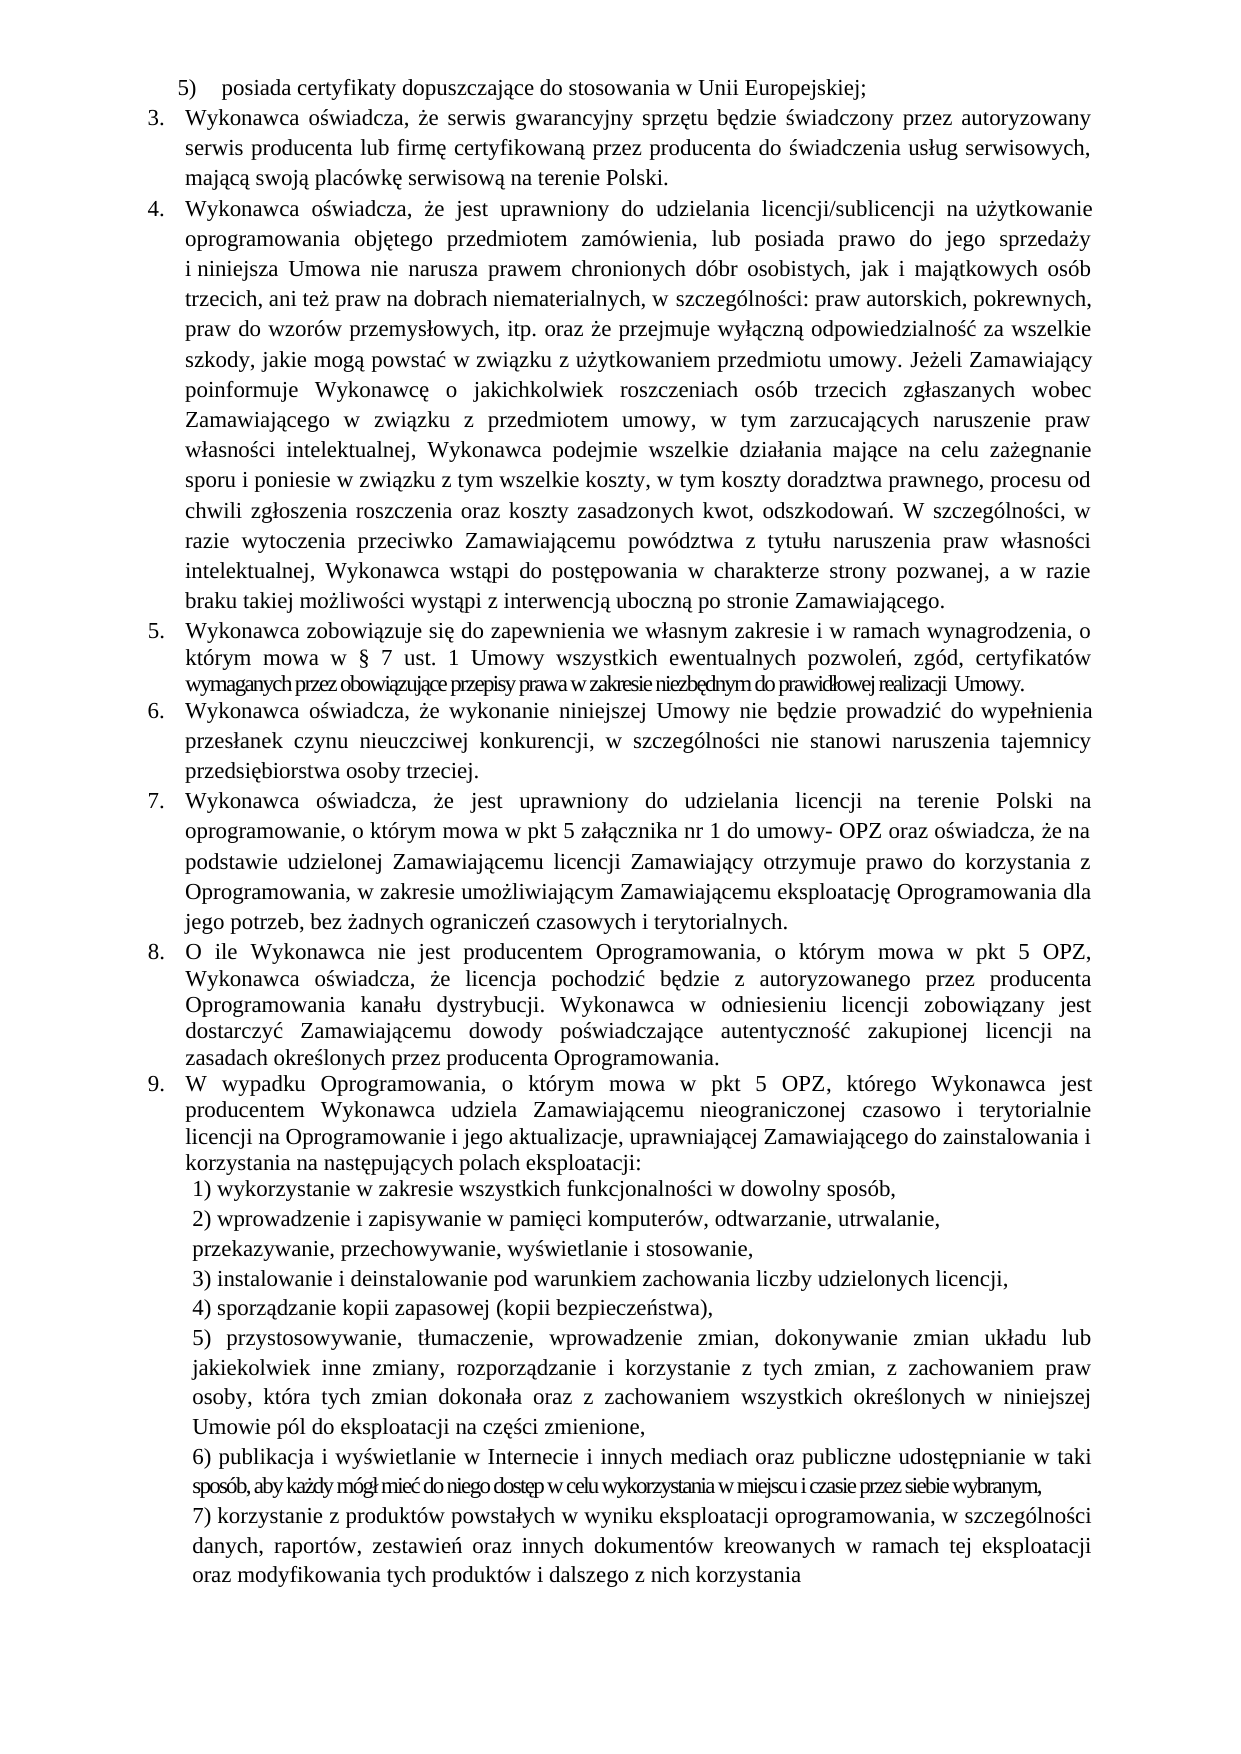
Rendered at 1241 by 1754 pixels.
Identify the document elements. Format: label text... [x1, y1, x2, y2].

text 1) wykorzystanie w zakresie wszystkich funkcjonalności w dowolny sposób, [192, 1176, 1093, 1202]
text 5) przystosowywanie, tłumaczenie, wprowadzenie zmian, dokonywanie zmian układu lub jakiekolwiek inne zmiany, rozporządzanie i korzystanie z tych zmian, z zachowaniem praw osoby, która tych zmian dokonała oraz z zachowaniem wszystkich określonych w niniejszej Umowie pól do eksploatacji na części zmienione, [192, 1324, 1093, 1439]
text 2) wprowadzenie i zapisywanie w pamięci komputerów, odtwarzanie, utrwalanie, [192, 1205, 1093, 1232]
list Wykonawca zobowiązuje się do zapewnienia we własnym zakresie i w ramach wynagrodzenia, o którym mowa w § 7 ust. 1 Umowy wszystkich ewentualnych pozwoleń, zgód, certyfikatów wymaganych przez obowiązujące przepisy prawa w zakresie niezbędnym do prawidłowej realizacji Umowy. [148, 618, 1093, 697]
list Wykonawca oświadcza, że wykonanie niniejszej Umowy nie będzie prowadzić do wypełnienia przesłanek czynu nieuczciwej konkurencji, w szczególności nie stanowi naruszenia tajemnicy przedsiębiorstwa osoby trzeciej. [147, 697, 1093, 783]
text 7) korzystanie z produktów powstałych w wyniku eksploatacji oprogramowania, w szczególności danych, raportów, zestawień oraz innych dokumentów kreowanych w ramach tej eksploatacji oraz modyfikowania tych produktów i dalszego z nich korzystania [192, 1502, 1093, 1588]
list Wykonawca oświadcza, że serwis gwarancyjny sprzętu będzie świadczony przez autoryzowany serwis producenta lub firmę certyfikowaną przez producenta do świadczenia usług serwisowych, mającą swoją placówkę serwisową na terenie Polski. [147, 104, 1093, 191]
text 3) instalowanie i deinstalowanie pod warunkiem zachowania liczby udzielonych licencji, [192, 1264, 1093, 1291]
list W wypadku Oprogramowania, o którym mowa w pkt 5 OPZ, którego Wykonawca jest producentem Wykonawca udziela Zamawiającemu nieograniczonej czasowo i terytorialnie licencji na Oprogramowanie i jego aktualizacje, uprawniającej Zamawiającego do zainstalowania i korzystania na następujących polach eksploatacji: [148, 1070, 1093, 1176]
text przekazywanie, przechowywanie, wyświetlanie i stosowanie, [192, 1235, 1093, 1261]
list Wykonawca oświadcza, że jest uprawniony do udzielania licencji/sublicencji na użytkowanie oprogramowania objętego przedmiotem zamówienia, lub posiada prawo do jego sprzedaży i niniejsza Umowa nie narusza prawem chronionych dóbr osobistych, jak i majątkowych osób trzecich, ani też praw na dobrach niematerialnych, w szczególności: praw autorskich, pokrewnych, praw do wzorów przemysłowych, itp. oraz że przejmuje wyłączną odpowiedzialność za wszelkie szkody, jakie mogą powstać w związku z użytkowaniem przedmiotu umowy. Jeżeli Zamawiający poinformuje Wykonawcę o jakichkolwiek roszczeniach osób trzecich zgłaszanych wobec Zamawiającego w związku z przedmiotem umowy, w tym zarzucających naruszenie praw własności intelektualnej, Wykonawca podejmie wszelkie działania mające na celu zażegnanie sporu i poniesie w związku z tym wszelkie koszty, w tym koszty doradztwa prawnego, procesu od chwili zgłoszenia roszczenia oraz koszty zasadzonych kwot, odszkodowań. W szczególności, w razie wytoczenia przeciwko Zamawiającemu powództwa z tytułu naruszenia praw własności intelektualnej, Wykonawca wstąpi do postępowania w charakterze strony pozwanej, a w razie braku takiej możliwości wystąpi z interwencją uboczną po stronie Zamawiającego. [147, 195, 1093, 614]
text 6) publikacja i wyświetlanie w Internecie i innych mediach oraz publiczne udostępnianie w taki sposób, aby każdy mógł mieć do niego dostęp w celu wykorzystania w miejscu i czasie przez siebie wybranym, [192, 1443, 1093, 1499]
list O ile Wykonawca nie jest producentem Oprogramowania, o którym mowa w pkt 5 OPZ, Wykonawca oświadcza, że licencja pochodzić będzie z autoryzowanego przez producenta Oprogramowania kanału dystrybucji. Wykonawca w odniesieniu licencji zobowiązany jest dostarczyć Zamawiającemu dowody poświadczające autentyczność zakupionej licencji na zasadach określonych przez producenta Oprogramowania. [148, 938, 1093, 1070]
list Wykonawca oświadcza, że jest uprawniony do udzielania licencji na terenie Polski na oprogramowanie, o którym mowa w pkt 5 załącznika nr 1 do umowy- OPZ oraz oświadcza, że na podstawie udzielonej Zamawiającemu licencji Zamawiający otrzymuje prawo do korzystania z Oprogramowania, w zakresie umożliwiającym Zamawiającemu eksploatację Oprogramowania dla jego potrzeb, bez żadnych ograniczeń czasowych i terytorialnych. [147, 787, 1093, 934]
text 4) sporządzanie kopii zapasowej (kopii bezpieczeństwa), [192, 1294, 1093, 1321]
list posiada certyfikaty dopuszczające do stosowania w Unii Europejskiej; [177, 74, 1093, 100]
